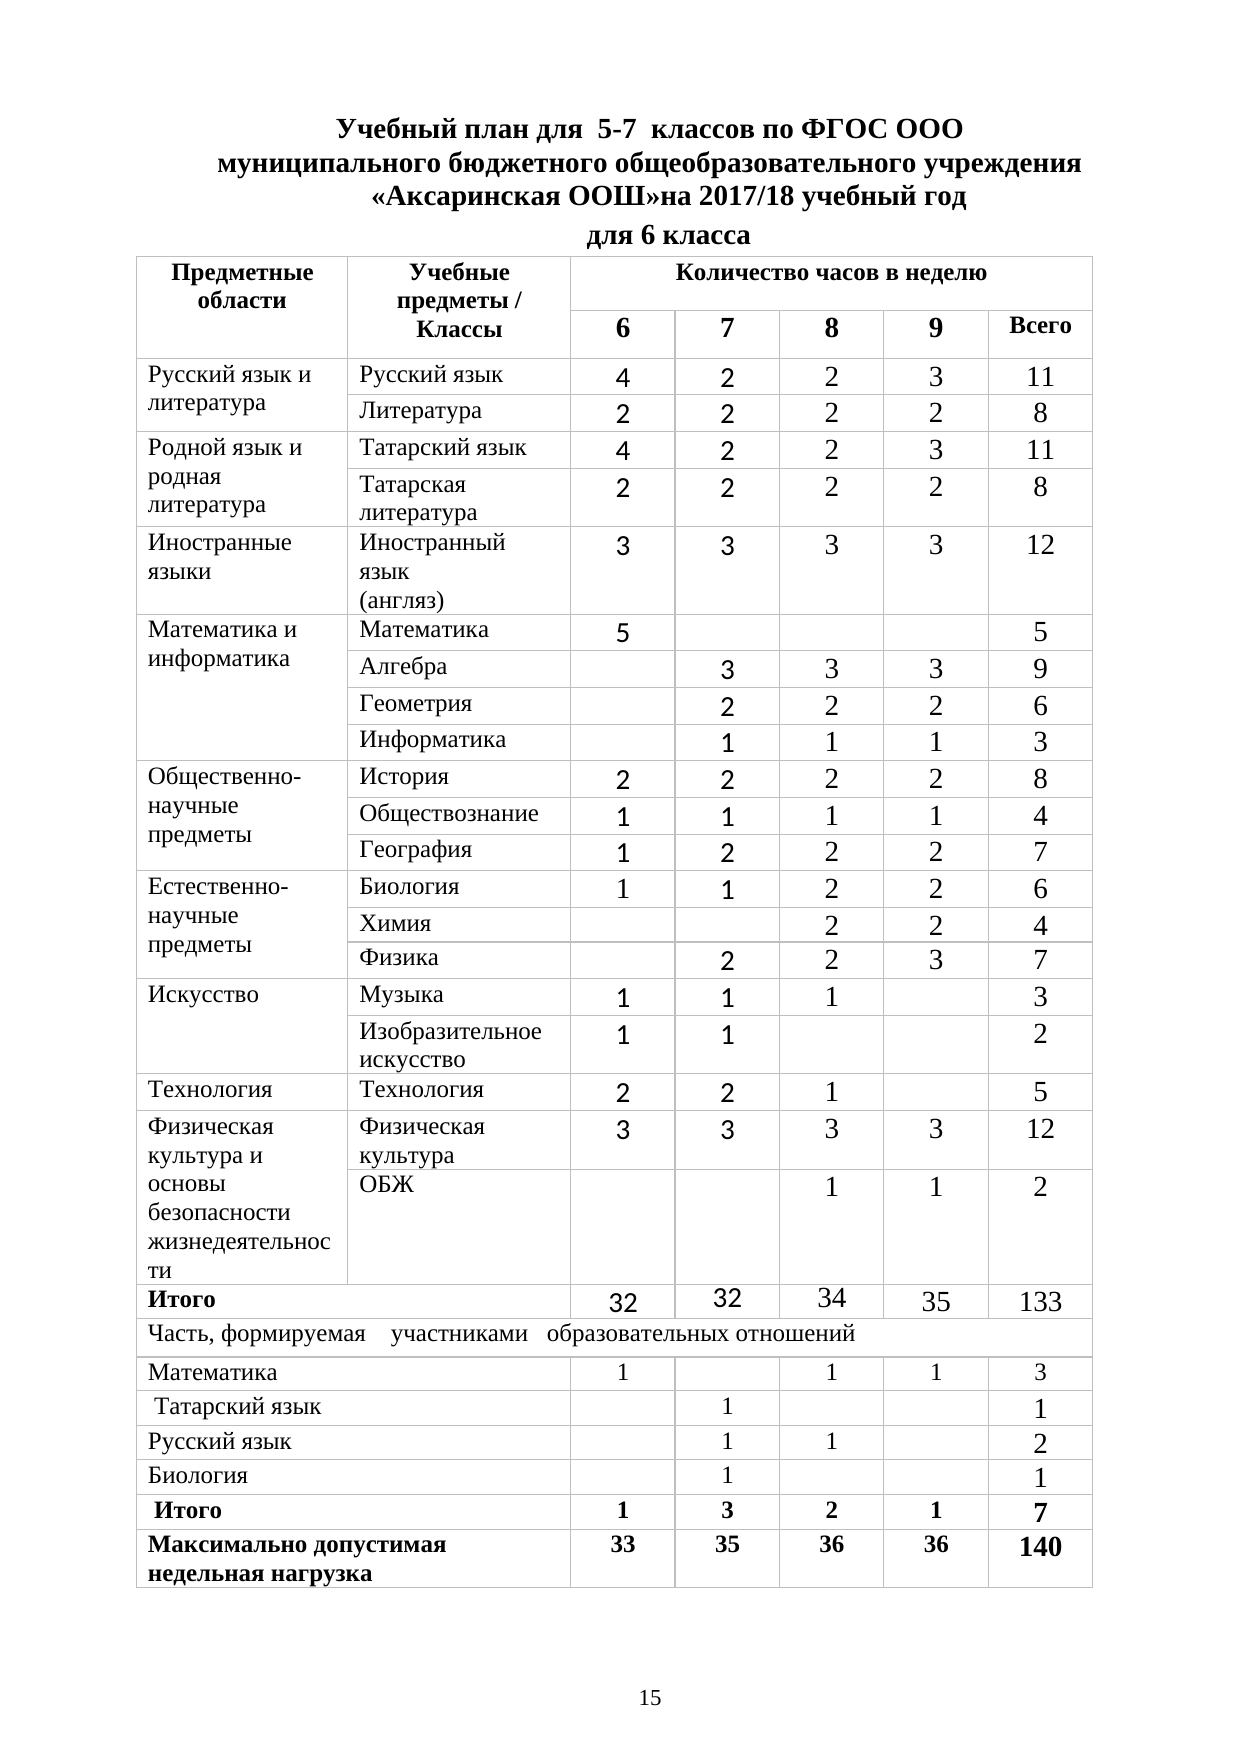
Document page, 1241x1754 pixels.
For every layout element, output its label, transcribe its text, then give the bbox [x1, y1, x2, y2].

table_cell 4 [571, 432, 674, 468]
table_cell 1 [884, 1358, 988, 1390]
table_cell [884, 1074, 988, 1110]
table_cell Часть, формируемая участниками образовательных отношений [137, 1319, 1092, 1356]
table_cell Математика [137, 1358, 570, 1390]
table_cell Литература [348, 395, 570, 431]
table_cell Информатика [348, 725, 570, 760]
table_cell 1 [780, 1358, 883, 1390]
table_cell [780, 615, 883, 650]
table_cell 2 [780, 835, 883, 870]
table_cell [780, 1460, 883, 1494]
table_cell 2 [884, 908, 988, 941]
table_cell 6 [571, 311, 674, 358]
table_cell 3 [989, 1358, 1092, 1390]
table_cell [676, 1358, 779, 1390]
table_cell 1 [571, 1016, 674, 1073]
table_cell Биология [348, 871, 570, 907]
table_cell Итого [137, 1495, 570, 1528]
table_cell Итого [137, 1285, 570, 1317]
table_cell 1 [571, 871, 674, 907]
table_cell Математика и информатика [137, 615, 347, 760]
table_cell 5 [989, 615, 1092, 650]
table_cell Химия [348, 908, 570, 941]
table_cell 2 [989, 1426, 1092, 1459]
table_cell Биология [137, 1460, 570, 1494]
table_cell 7 [989, 943, 1092, 978]
table_header Предметные области [137, 257, 347, 358]
table_cell 1 [989, 1460, 1092, 1494]
table_cell Татарский язык [348, 432, 570, 468]
table_cell 35 [676, 1530, 779, 1587]
table_cell 3 [884, 359, 988, 394]
table_cell [571, 651, 674, 687]
table_cell 140 [989, 1530, 1092, 1587]
table_cell 2 [780, 432, 883, 468]
table_cell 3 [571, 1111, 674, 1168]
table_cell 1 [780, 1426, 883, 1459]
table_cell Максимально допустимая недельная нагрузка [137, 1530, 570, 1587]
table_cell [884, 1426, 988, 1459]
table_cell 8 [780, 311, 883, 358]
table_cell 1 [780, 1074, 883, 1110]
table_cell 2 [884, 871, 988, 907]
table_cell [571, 1391, 674, 1425]
table_cell 3 [989, 725, 1092, 760]
table_cell 2 [571, 1074, 674, 1110]
table_cell 3 [884, 432, 988, 468]
table_cell 1 [676, 1016, 779, 1073]
table_cell 5 [989, 1074, 1092, 1110]
table_cell 1 [780, 798, 883, 833]
table_cell 32 [676, 1285, 779, 1317]
table_cell 7 [989, 1495, 1092, 1528]
table_cell 1 [571, 1358, 674, 1390]
table_cell 2 [780, 469, 883, 526]
table_cell 11 [989, 359, 1092, 394]
table_cell 1 [884, 1170, 988, 1283]
table_cell Русский язык [137, 1426, 570, 1459]
table_cell Татарская литература [348, 469, 570, 526]
table_cell 33 [571, 1530, 674, 1587]
table_cell Музыка [348, 979, 570, 1015]
table_cell Естественно-научные предметы [137, 871, 347, 978]
table_cell 2 [884, 761, 988, 797]
table_cell География [348, 835, 570, 870]
table_cell Иностранный язык (англяз) [348, 527, 570, 613]
table_cell 35 [884, 1285, 988, 1317]
table_cell 133 [989, 1285, 1092, 1317]
table_cell 1 [676, 1460, 779, 1494]
table_cell 8 [989, 469, 1092, 526]
table_cell 8 [989, 761, 1092, 797]
table_cell 2 [780, 359, 883, 394]
table_cell 2 [780, 908, 883, 941]
table_cell [676, 908, 779, 941]
table_cell [884, 979, 988, 1015]
table_cell 1 [884, 798, 988, 833]
table_cell [571, 1460, 674, 1494]
table_cell [571, 688, 674, 723]
table_cell Физическая культура и основы безопасности жизнедеятельности [137, 1111, 347, 1283]
table_cell 1 [780, 979, 883, 1015]
table_cell 12 [989, 1111, 1092, 1168]
table_cell 2 [676, 359, 779, 394]
table_cell 3 [884, 943, 988, 978]
table_cell [571, 725, 674, 760]
table_cell 12 [989, 527, 1092, 613]
table_cell 1 [780, 725, 883, 760]
table_cell 3 [780, 1111, 883, 1168]
table_cell 2 [884, 835, 988, 870]
table_cell Математика [348, 615, 570, 650]
table_cell 2 [571, 761, 674, 797]
table_cell 36 [780, 1530, 883, 1587]
table_cell 2 [780, 761, 883, 797]
table_cell 1 [571, 835, 674, 870]
table_cell 1 [884, 725, 988, 760]
table_cell [780, 1391, 883, 1425]
table_cell ОБЖ [348, 1170, 570, 1283]
table_cell [780, 1016, 883, 1073]
table_cell 5 [571, 615, 674, 650]
table_cell 3 [884, 527, 988, 613]
table_cell 6 [989, 688, 1092, 723]
table_cell 3 [676, 1495, 779, 1528]
table_cell [676, 1170, 779, 1283]
table_cell 32 [571, 1285, 674, 1317]
table_cell Физическая культура [348, 1111, 570, 1168]
table_cell 3 [989, 979, 1092, 1015]
table_cell 7 [989, 835, 1092, 870]
table_cell [884, 615, 988, 650]
table_cell Технология [137, 1074, 347, 1110]
table_cell Технология [348, 1074, 570, 1110]
list для 6 класса [192, 217, 1145, 251]
table_cell 7 [676, 311, 779, 358]
table_cell [884, 1391, 988, 1425]
table_cell 1 [676, 798, 779, 833]
table_cell [571, 1426, 674, 1459]
table_cell 2 [989, 1016, 1092, 1073]
table_cell Физика [348, 943, 570, 978]
table_cell Обществознание [348, 798, 570, 833]
table_cell Общественно-научные предметы [137, 761, 347, 870]
text муниципального бюджетного общеобразовательного учреждения [148, 145, 1152, 178]
table_cell Алгебра [348, 651, 570, 687]
table_cell 6 [989, 871, 1092, 907]
table_cell 4 [989, 908, 1092, 941]
table_cell История [348, 761, 570, 797]
table_cell 2 [571, 395, 674, 431]
table_cell 2 [780, 1495, 883, 1528]
table_cell 2 [989, 1170, 1092, 1283]
table_cell 1 [676, 871, 779, 907]
table_cell 2 [780, 688, 883, 723]
table_cell Всего [989, 311, 1092, 358]
table_cell 8 [989, 395, 1092, 431]
table_header Количество часов в неделю [571, 257, 1092, 309]
table_cell 2 [676, 469, 779, 526]
table_cell [571, 943, 674, 978]
table_cell 3 [676, 651, 779, 687]
table_cell 3 [676, 1111, 779, 1168]
table_cell 2 [676, 943, 779, 978]
table_cell 3 [571, 527, 674, 613]
table_cell 2 [780, 871, 883, 907]
table_cell 2 [780, 395, 883, 431]
table_cell Геометрия [348, 688, 570, 723]
table_cell 34 [780, 1285, 883, 1317]
table_cell Русский язык [348, 359, 570, 394]
table_cell 1 [571, 979, 674, 1015]
table_cell 2 [676, 688, 779, 723]
text Учебный план для 5-7 классов по ФГОС ООО [148, 111, 1152, 145]
table_cell 1 [676, 725, 779, 760]
table_cell 1 [989, 1391, 1092, 1425]
table_cell 1 [676, 1426, 779, 1459]
table_cell 2 [676, 432, 779, 468]
table_cell 1 [571, 798, 674, 833]
table_cell Искусство [137, 979, 347, 1073]
table_cell 2 [571, 469, 674, 526]
table_cell 2 [676, 761, 779, 797]
table_header Учебные предметы / Классы [348, 257, 570, 358]
table_cell [884, 1016, 988, 1073]
table_cell 9 [989, 651, 1092, 687]
table_cell 1 [676, 1391, 779, 1425]
table_cell 2 [884, 688, 988, 723]
table_cell 1 [780, 1170, 883, 1283]
table_cell 1 [571, 1495, 674, 1528]
table_cell 3 [676, 527, 779, 613]
table_cell 11 [989, 432, 1092, 468]
table_cell Русский язык и литература [137, 359, 347, 431]
table_cell 1 [676, 979, 779, 1015]
table_cell [571, 1170, 674, 1283]
table_cell Изобразительное искусство [348, 1016, 570, 1073]
list «Аксаринская ООШ»на 2017/18 учебный год [192, 178, 1145, 212]
table_cell 3 [884, 1111, 988, 1168]
table_cell 9 [884, 311, 988, 358]
table_cell 3 [780, 651, 883, 687]
table_cell 2 [676, 395, 779, 431]
table_cell 2 [676, 835, 779, 870]
table_cell Родной язык и родная литература [137, 432, 347, 526]
table_cell 3 [780, 527, 883, 613]
table_cell 4 [989, 798, 1092, 833]
table_cell 36 [884, 1530, 988, 1587]
table_cell [884, 1460, 988, 1494]
table_cell 2 [780, 943, 883, 978]
table_cell [676, 615, 779, 650]
table_cell 3 [884, 651, 988, 687]
table_cell 1 [884, 1495, 988, 1528]
table_cell Татарский язык [137, 1391, 570, 1425]
table_cell 2 [884, 469, 988, 526]
table_cell 2 [676, 1074, 779, 1110]
table_cell Иностранные языки [137, 527, 347, 613]
table_cell 4 [571, 359, 674, 394]
table_cell 2 [884, 395, 988, 431]
table_cell [571, 908, 674, 941]
